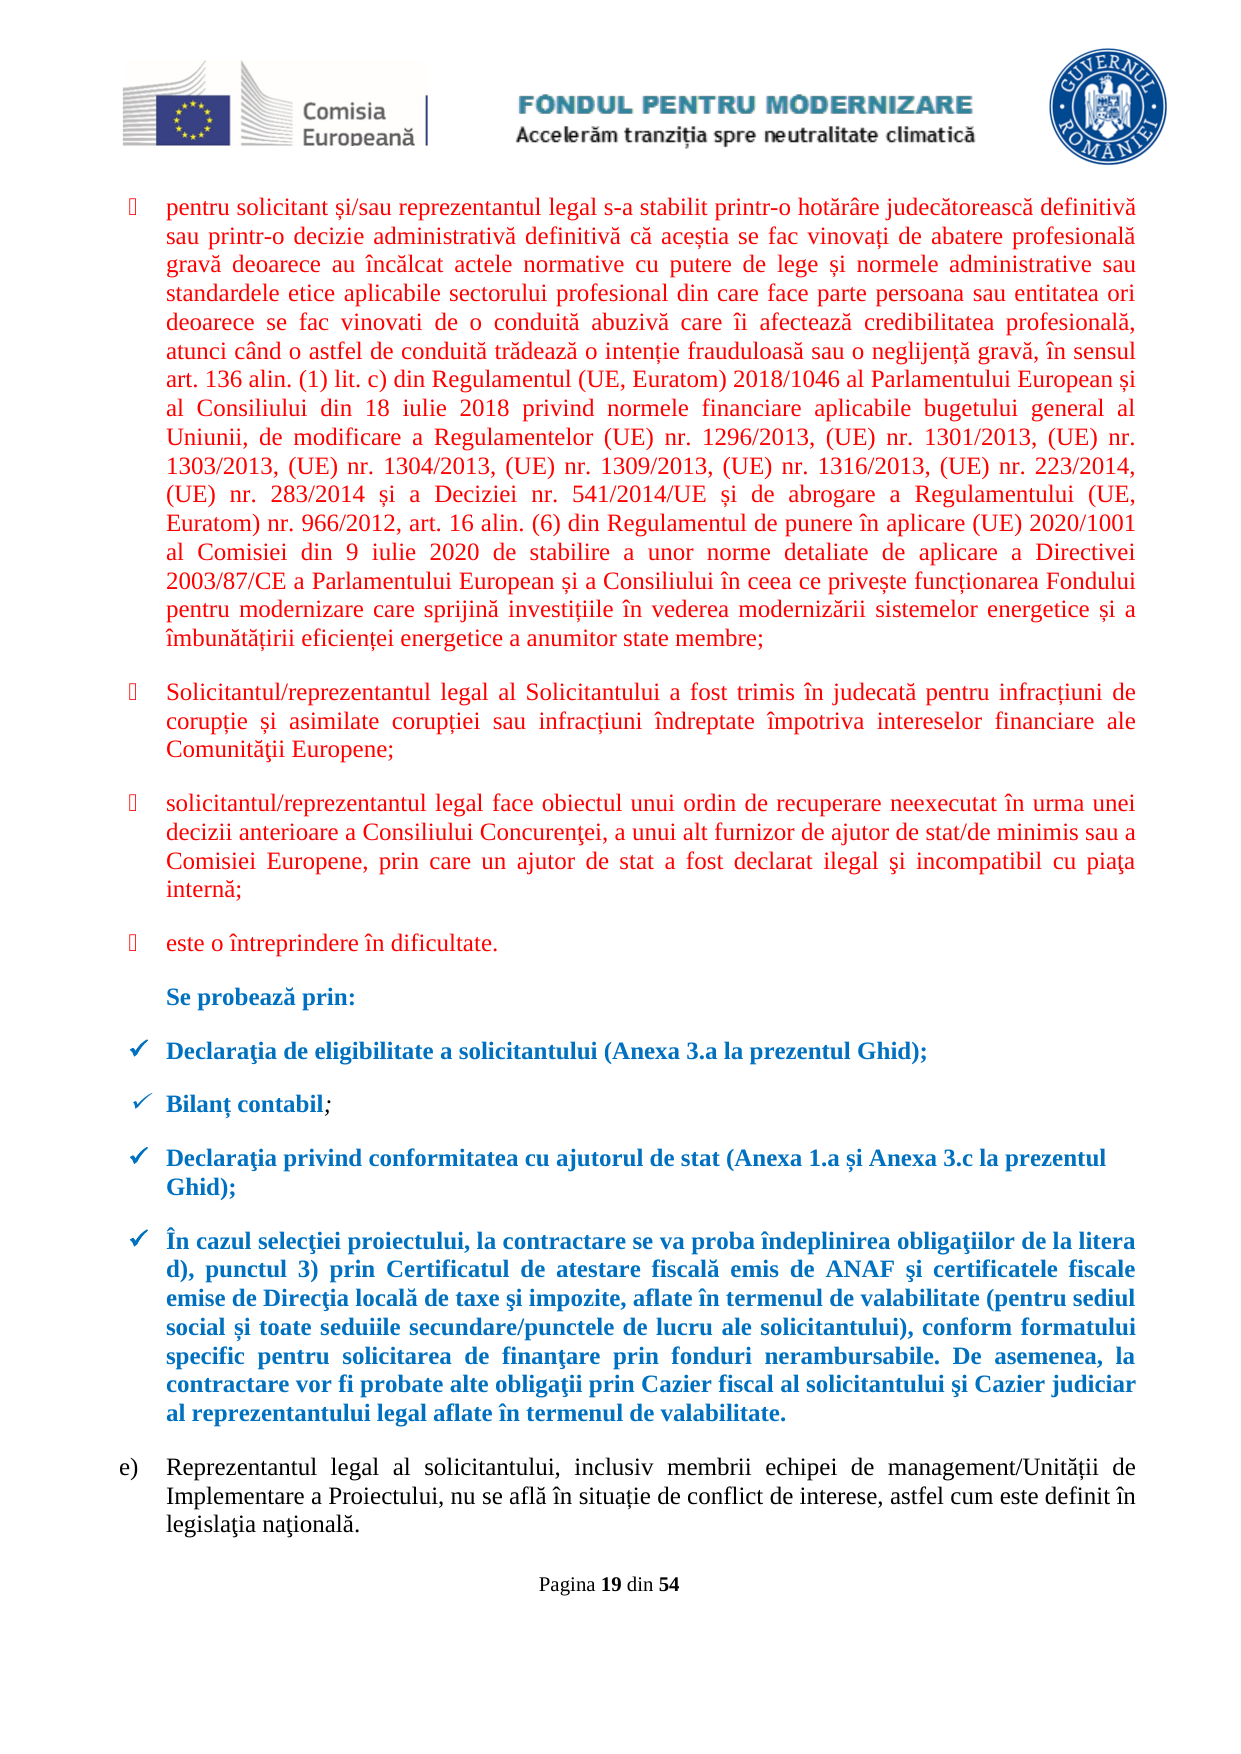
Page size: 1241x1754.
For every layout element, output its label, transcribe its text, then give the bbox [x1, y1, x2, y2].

list În cazul selecţiei proiectului, la contractare se va proba îndeplinirea obligaţiilor de la litera d), punctul 3) prin Certificatul de atestare fiscală emis de ANAF şi certificatele fiscale emise de Direcţia locală de taxe şi impozite, aflate în termenul de valabilitate (pentru sediul social și toate seduiile secundare/punctele de lucru ale solicitantului), conform formatului specific pentru solicitarea de finanţare prin fonduri nerambursabile. De asemenea, la contractare vor fi probate alte obligaţii prin Cazier fiscal al solicitantului şi Cazier judiciar al reprezentantului legal aflate în termenul de valabilitate. [128, 1226, 1137, 1427]
list Declaraţia privind conformitatea cu ajutorul de stat (Anexa 1.a și Anexa 3.c la prezentul Ghid); [128, 1143, 1137, 1201]
list Declaraţia de eligibilitate a solicitantului (Anexa 3.a la prezentul Ghid); [128, 1036, 1137, 1064]
text Se probează prin: [121, 982, 1137, 1011]
list este o întreprindere în dificultate. [128, 928, 1137, 957]
list Bilanț contabil; [128, 1089, 1137, 1118]
list Solicitantul/reprezentantul legal al Solicitantului a fost trimis în judecată pentru infracțiuni de corupție și asimilate corupției sau infracțiuni îndreptate împotriva intereselor financiare ale Comunităţii Europene; [128, 677, 1137, 763]
list solicitantul/reprezentantul legal face obiectul unui ordin de recuperare neexecutat în urma unei decizii anterioare a Consiliului Concurenţei, a unui alt furnizor de ajutor de stat/de minimis sau a Comisiei Europene, prin care un ajutor de stat a fost declarat ilegal şi incompatibil cu piaţa internă; [128, 788, 1137, 903]
list pentru solicitant și/sau reprezentantul legal s-a stabilit printr-o hotărâre judecătorească definitivă sau printr-o decizie administrativă definitivă că aceștia se fac vinovați de abatere profesională gravă deoarece au încălcat actele normative cu putere de lege și normele administrative sau standardele etice aplicabile sectorului profesional din care face parte persoana sau entitatea ori deoarece se fac vinovati de o conduită abuzivă care îi afectează credibilitatea profesională, atunci când o astfel de conduită trădează o intenție frauduloasă sau o neglijență gravă, în sensul art. 136 alin. (1) lit. c) din Regulamentul (UE, Euratom) 2018/1046 al Parlamentului European și al Consiliului din 18 iulie 2018 privind normele financiare aplicabile bugetului general al Uniunii, de modificare a Regulamentelor (UE) nr. 1296/2013, (UE) nr. 1301/2013, (UE) nr. 1303/2013, (UE) nr. 1304/2013, (UE) nr. 1309/2013, (UE) nr. 1316/2013, (UE) nr. 223/2014, (UE) nr. 283/2014 și a Deciziei nr. 541/2014/UE și de abrogare a Regulamentului (UE, Euratom) nr. 966/2012, art. 16 alin. (6) din Regulamentul de punere în aplicare (UE) 2020/1001 al Comisiei din 9 iulie 2020 de stabilire a unor norme detaliate de aplicare a Directivei 2003/87/CE a Parlamentului European și a Consiliului în ceea ce privește funcționarea Fondului pentru modernizare care sprijină investițiile în vederea modernizării sistemelor energetice și a îmbunătățirii eficienței energetice a anumitor state membre; [128, 192, 1137, 652]
picture [1048, 48, 1168, 166]
list Reprezentantul legal al solicitantului, inclusiv membrii echipei de management/Unității de Implementare a Proiectului, nu se află în situație de conflict de interese, astfel cum este definit în legislaţia naţională. [119, 1452, 1137, 1538]
picture [493, 79, 999, 163]
picture [121, 60, 428, 145]
